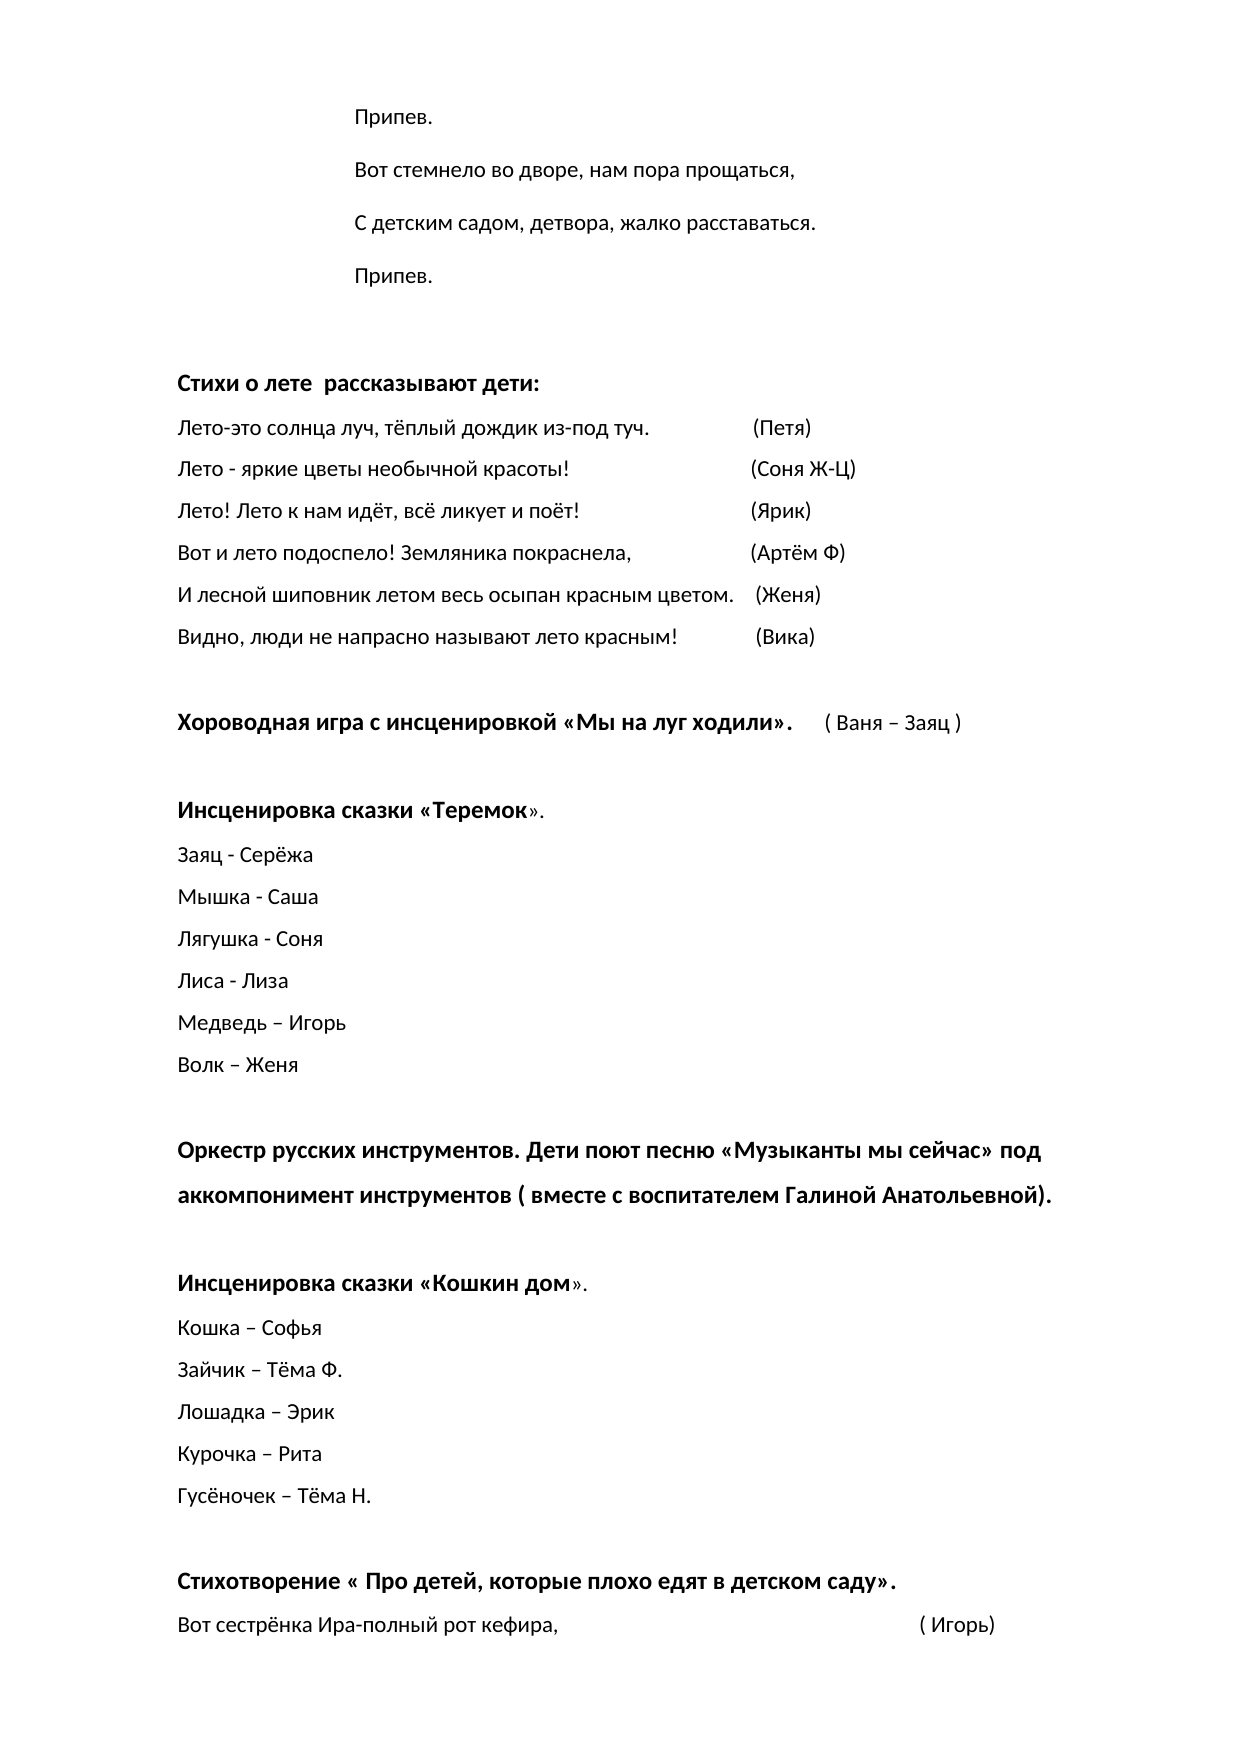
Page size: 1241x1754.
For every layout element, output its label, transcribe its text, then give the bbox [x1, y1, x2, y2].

text Мышка - Саша [177, 882, 1152, 910]
text С детским садом, детвора, жалко расставаться. [177, 208, 1152, 236]
text Стихи о лете рассказывают дети: [177, 367, 1152, 397]
text Медведь – Игорь [177, 1008, 1152, 1036]
text Вот и лето подоспело! Земляника покраснела, (Артём Ф) [177, 538, 1152, 567]
text Лошадка – Эрик [177, 1397, 1152, 1425]
text Стихотворение « Про детей, которые плохо едят в детском саду». [177, 1565, 1152, 1595]
text Инсценировка сказки «Кошкин дом». [177, 1267, 1152, 1298]
text Лиса - Лиза [177, 966, 1152, 994]
text Припев. [177, 261, 1152, 289]
text Волк – Женя [177, 1050, 1152, 1078]
text Вот стемнело во дворе, нам пора прощаться, [177, 155, 1152, 183]
text Зайчик – Тёма Ф. [177, 1355, 1152, 1383]
text Заяц - Серёжа [177, 840, 1152, 868]
text Лето! Лето к нам идёт, всё ликует и поёт! (Ярик) [177, 497, 1152, 524]
text Гусёночек – Тёма Н. [177, 1481, 1152, 1509]
text Лето-это солнца луч, тёплый дождик из-под туч. (Петя) [177, 413, 1152, 441]
text Вот сестрёнка Ира-полный рот кефира, ( Игорь) [177, 1611, 1152, 1638]
text Видно, люди не напрасно называют лето красным! (Вика) [177, 622, 1152, 651]
text Хороводная игра с инсценировкой «Мы на луг ходили». ( Ваня – Заяц ) [177, 706, 1152, 737]
text Кошка – Софья [177, 1313, 1152, 1341]
text Курочка – Рита [177, 1439, 1152, 1467]
text Оркестр русских инструментов. Дети поют песню «Музыканты мы сейчас» под аккомпонимент инструментов ( вместе с воспитателем Галиной Анатольевной). [177, 1134, 1152, 1210]
text И лесной шиповник летом весь осыпан красным цветом. (Женя) [177, 581, 1152, 608]
text Лягушка - Соня [177, 924, 1152, 952]
text Припев. [177, 102, 1152, 130]
text Лето - яркие цветы необычной красоты! (Соня Ж-Ц) [177, 454, 1152, 483]
text Инсценировка сказки «Теремок». [177, 794, 1152, 825]
